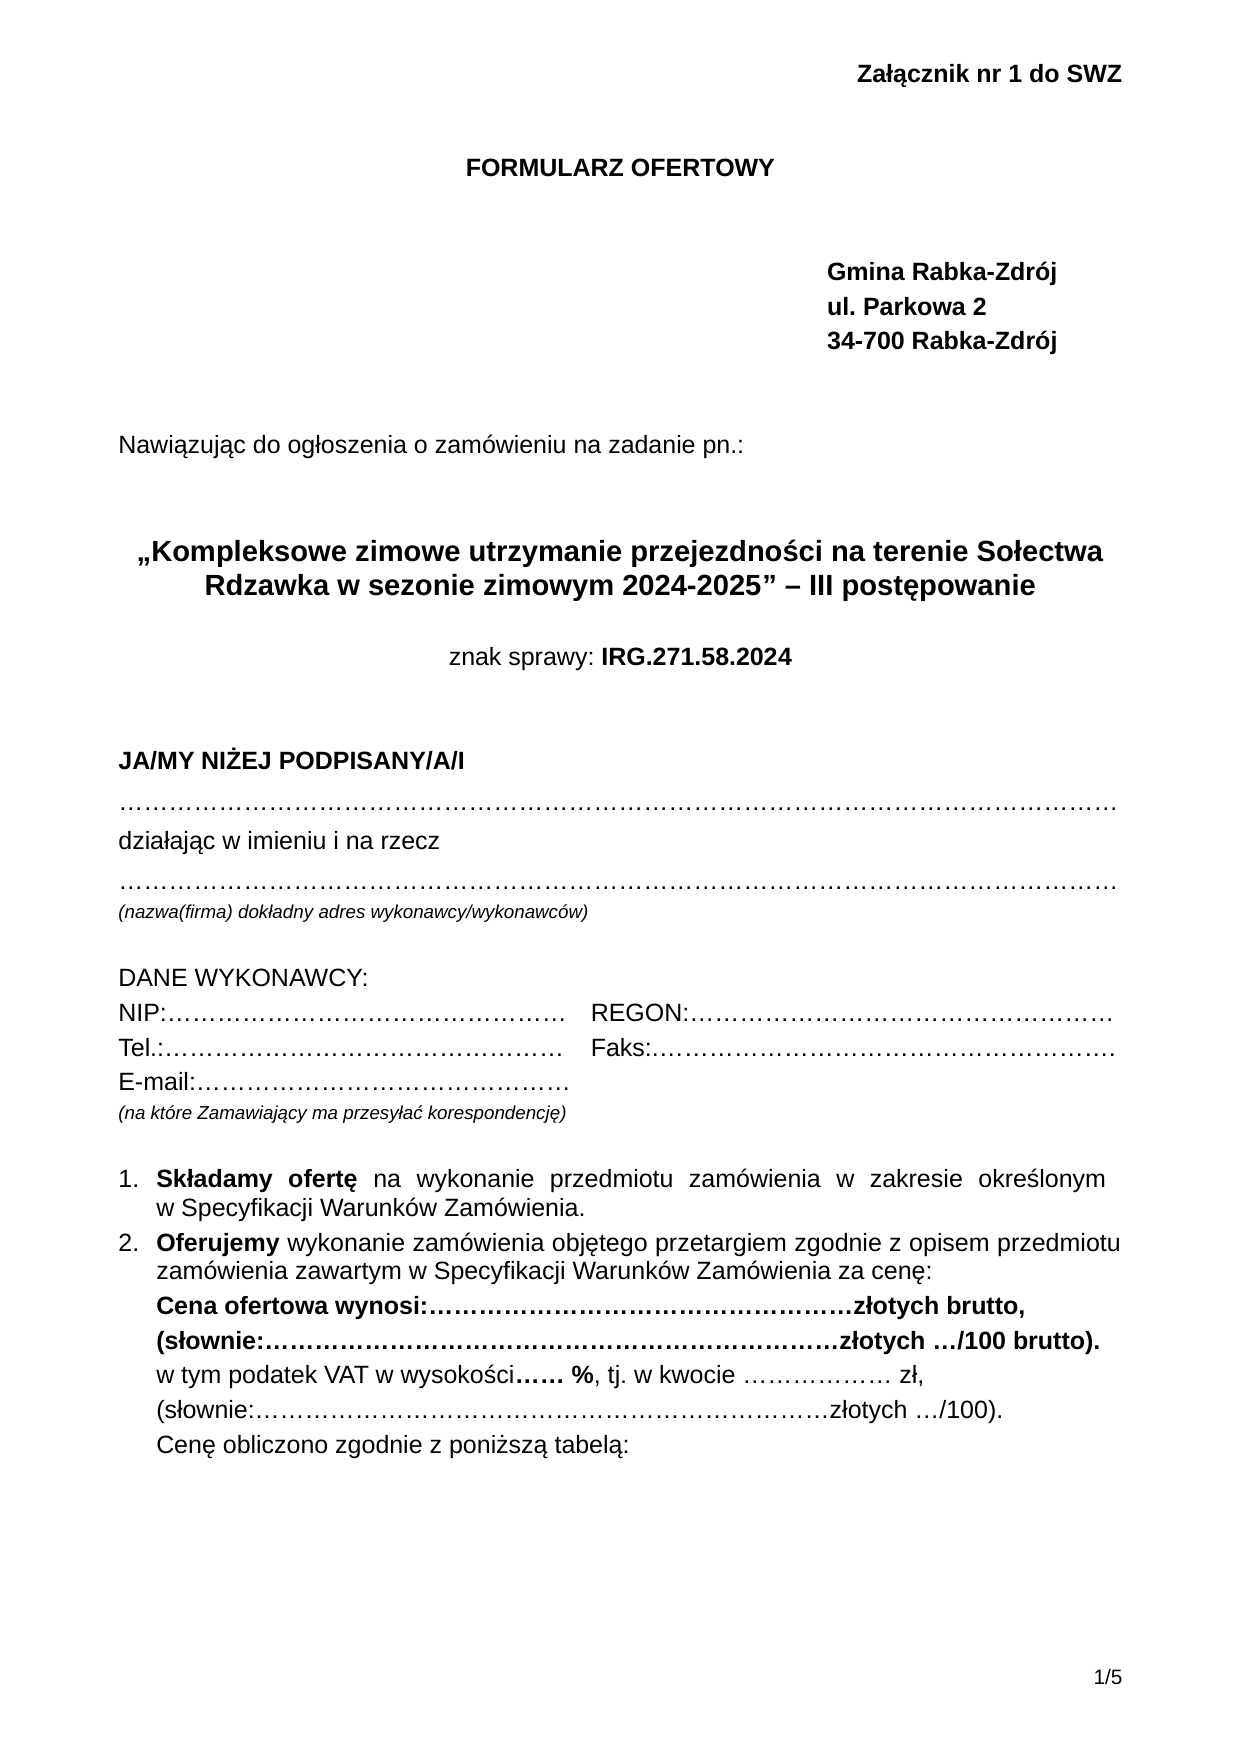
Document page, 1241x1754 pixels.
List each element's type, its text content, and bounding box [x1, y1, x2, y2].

text znak sprawy: IRG.271.58.2024 [118, 642, 1122, 671]
text FORMULARZ OFERTOWY [118, 153, 1122, 181]
text 34-700 Rabka-Zdrój [118, 326, 1122, 355]
text działając w imieniu i na rzecz [118, 826, 1122, 854]
text E-mail:……………………………………… [118, 1067, 1122, 1096]
text (słownie:……………………………………………………………złotych …/100). [156, 1395, 1122, 1424]
text ………………………………………………………………………………………………………… [118, 866, 1122, 895]
text ………………………………………………………………………………………………………… [118, 787, 1122, 815]
text ul. Parkowa 2 [118, 291, 1122, 320]
text Cenę obliczono zgodnie z poniższą tabelą: [156, 1430, 1122, 1458]
text Nawiązując do ogłoszenia o zamówieniu na zadanie pn.: [118, 430, 1122, 459]
list Składamy ofertę na wykonanie przedmiotu zamówienia w zakresie określonym w Specyfikacji Warunków Zamówienia. [118, 1164, 1122, 1222]
text w tym podatek VAT w wysokości…… %, tj. w kwocie ……………… zł, [156, 1360, 1122, 1389]
text Cena ofertowa wynosi:……………………………………………złotych brutto, [156, 1291, 1122, 1320]
text Gmina Rabka-Zdrój [118, 257, 1122, 286]
text DANE WYKONAWCY: [118, 963, 1122, 992]
text (na które Zamawiający ma przesyłać korespondencję) [118, 1102, 1122, 1123]
text (słownie:……………………………………………………………złotych …/100 brutto). [156, 1326, 1122, 1354]
text Tel.:………………………………………… Faks:.………………………………………………. [118, 1032, 1122, 1061]
list Oferujemy wykonanie zamówienia objętego przetargiem zgodnie z opisem przedmiotu zamówienia zawartym w Specyfikacji Warunków Zamówienia za cenę: [118, 1227, 1122, 1285]
text NIP:………………………………………… REGON:…………………………………………… [118, 998, 1122, 1027]
text „Kompleksowe zimowe utrzymanie przejezdności na terenie Sołectwa Rdzawka w sezonie zimowym 2024-2025” – III postępowanie [118, 534, 1122, 601]
text JA/MY NIŻEJ PODPISANY/A/I [118, 746, 1122, 775]
text (nazwa(firma) dokładny adres wykonawcy/wykonawców) [118, 901, 1122, 922]
